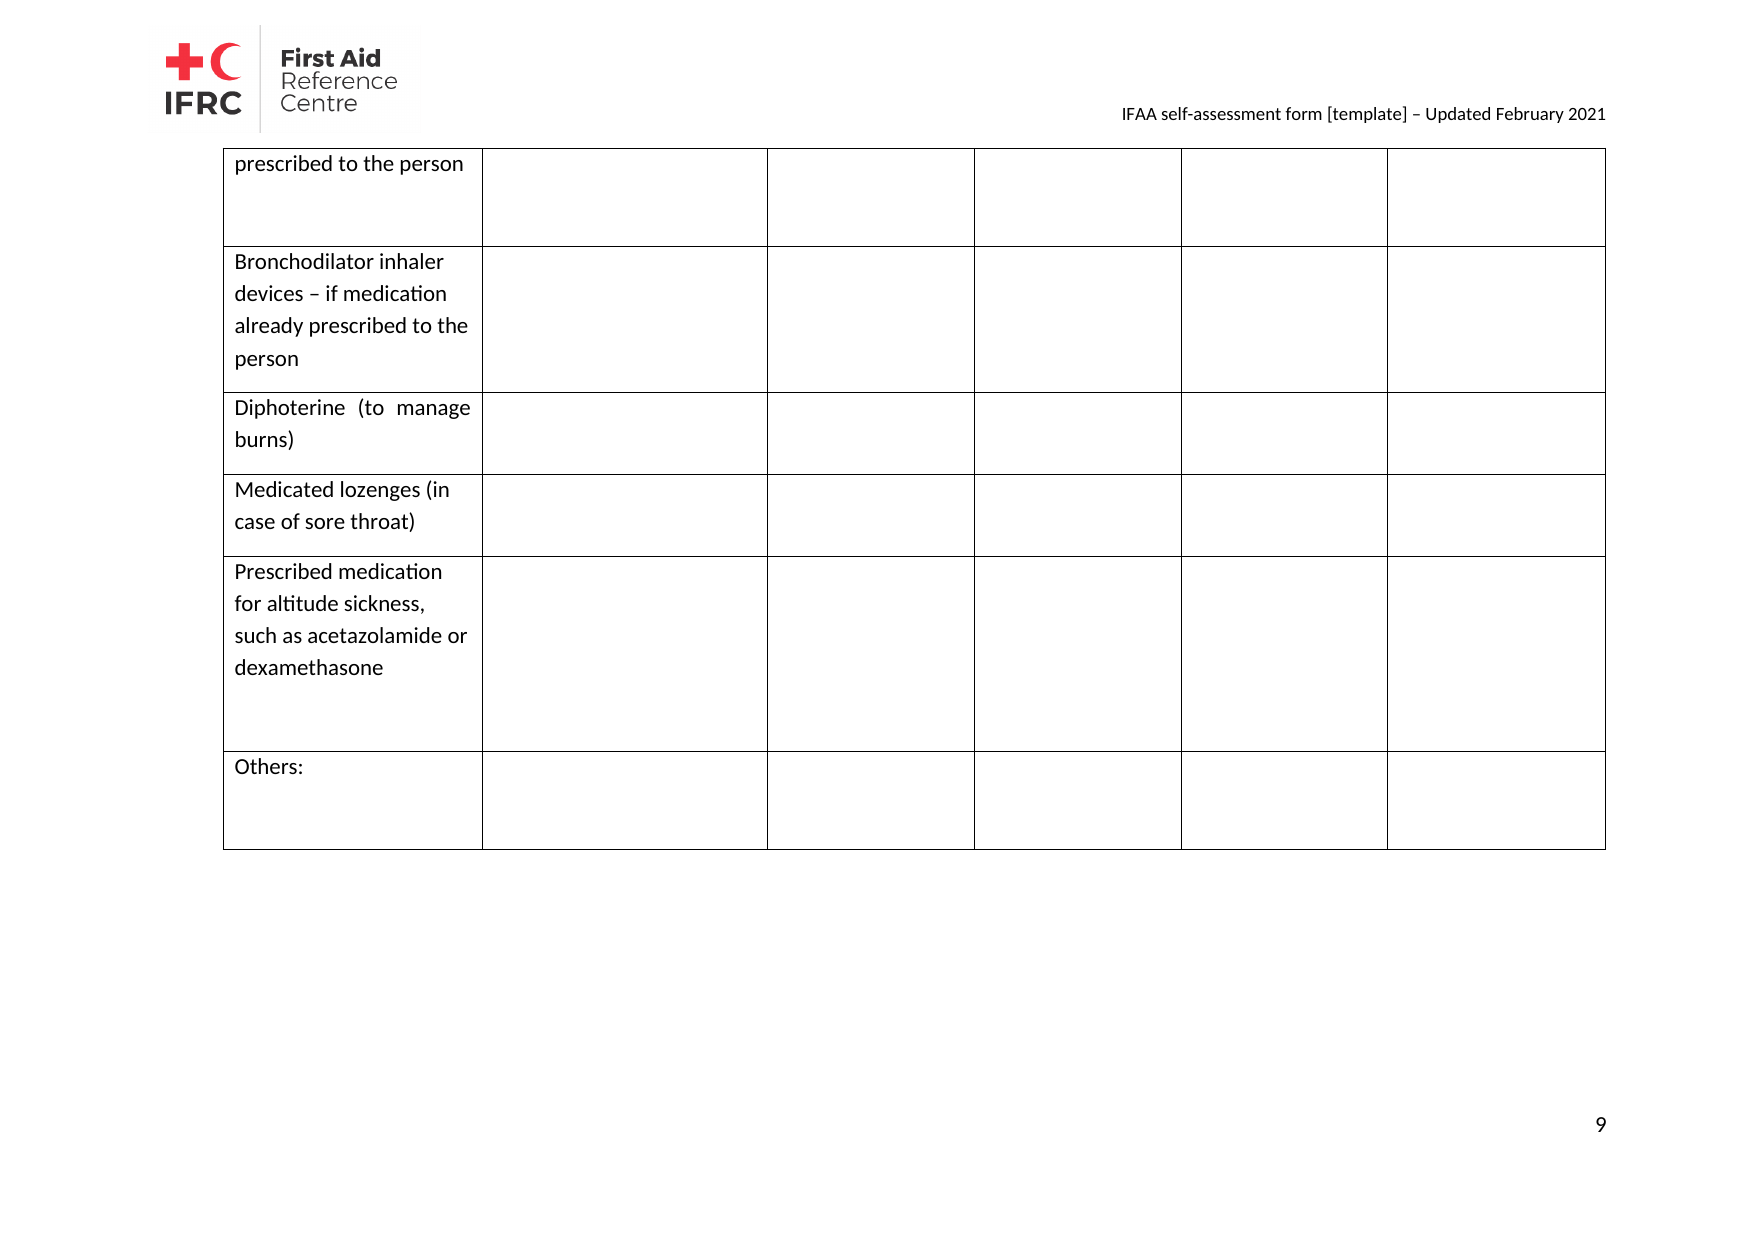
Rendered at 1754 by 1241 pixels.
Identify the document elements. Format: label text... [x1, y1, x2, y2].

table_cell Medicated lozenges (in case of sore throat) [224, 475, 482, 556]
table_cell [975, 247, 1181, 392]
table_cell [483, 557, 767, 751]
table_cell [975, 557, 1181, 751]
table_cell [483, 149, 767, 246]
table_cell [1388, 393, 1605, 474]
table_cell Others: [224, 752, 482, 849]
table_cell [768, 393, 974, 474]
table_cell Bronchodilator inhaler devices – if medication already prescribed to the person [224, 247, 482, 392]
table_cell [1388, 752, 1605, 849]
table_cell [768, 247, 974, 392]
table_cell [975, 393, 1181, 474]
table_cell [483, 475, 767, 556]
table_cell [483, 247, 767, 392]
table_cell [1388, 557, 1605, 751]
table_cell Common antiallergic medication (antihistamine or corticosteroid tablet) – if medication already prescribed to the person [224, 149, 482, 246]
table_cell [975, 149, 1181, 246]
table_cell [1182, 557, 1387, 751]
table_cell [1182, 149, 1387, 246]
table_cell [1388, 475, 1605, 556]
table_cell [768, 149, 974, 246]
table_cell Prescribed medication for altitude sickness, such as acetazolamide or dexamethasone [224, 557, 482, 751]
table_cell [1388, 247, 1605, 392]
table_cell [768, 752, 974, 849]
table_cell [768, 475, 974, 556]
picture [147, 25, 421, 133]
table_cell [1182, 475, 1387, 556]
table_cell [975, 752, 1181, 849]
table_cell [1182, 247, 1387, 392]
table_cell Diphoterine (to manage burns) [224, 393, 482, 474]
table_cell [1182, 393, 1387, 474]
table_cell [1182, 752, 1387, 849]
table_cell [1388, 149, 1605, 246]
table_cell [768, 557, 974, 751]
table_cell [483, 752, 767, 849]
table_cell [975, 475, 1181, 556]
table_cell [483, 393, 767, 474]
